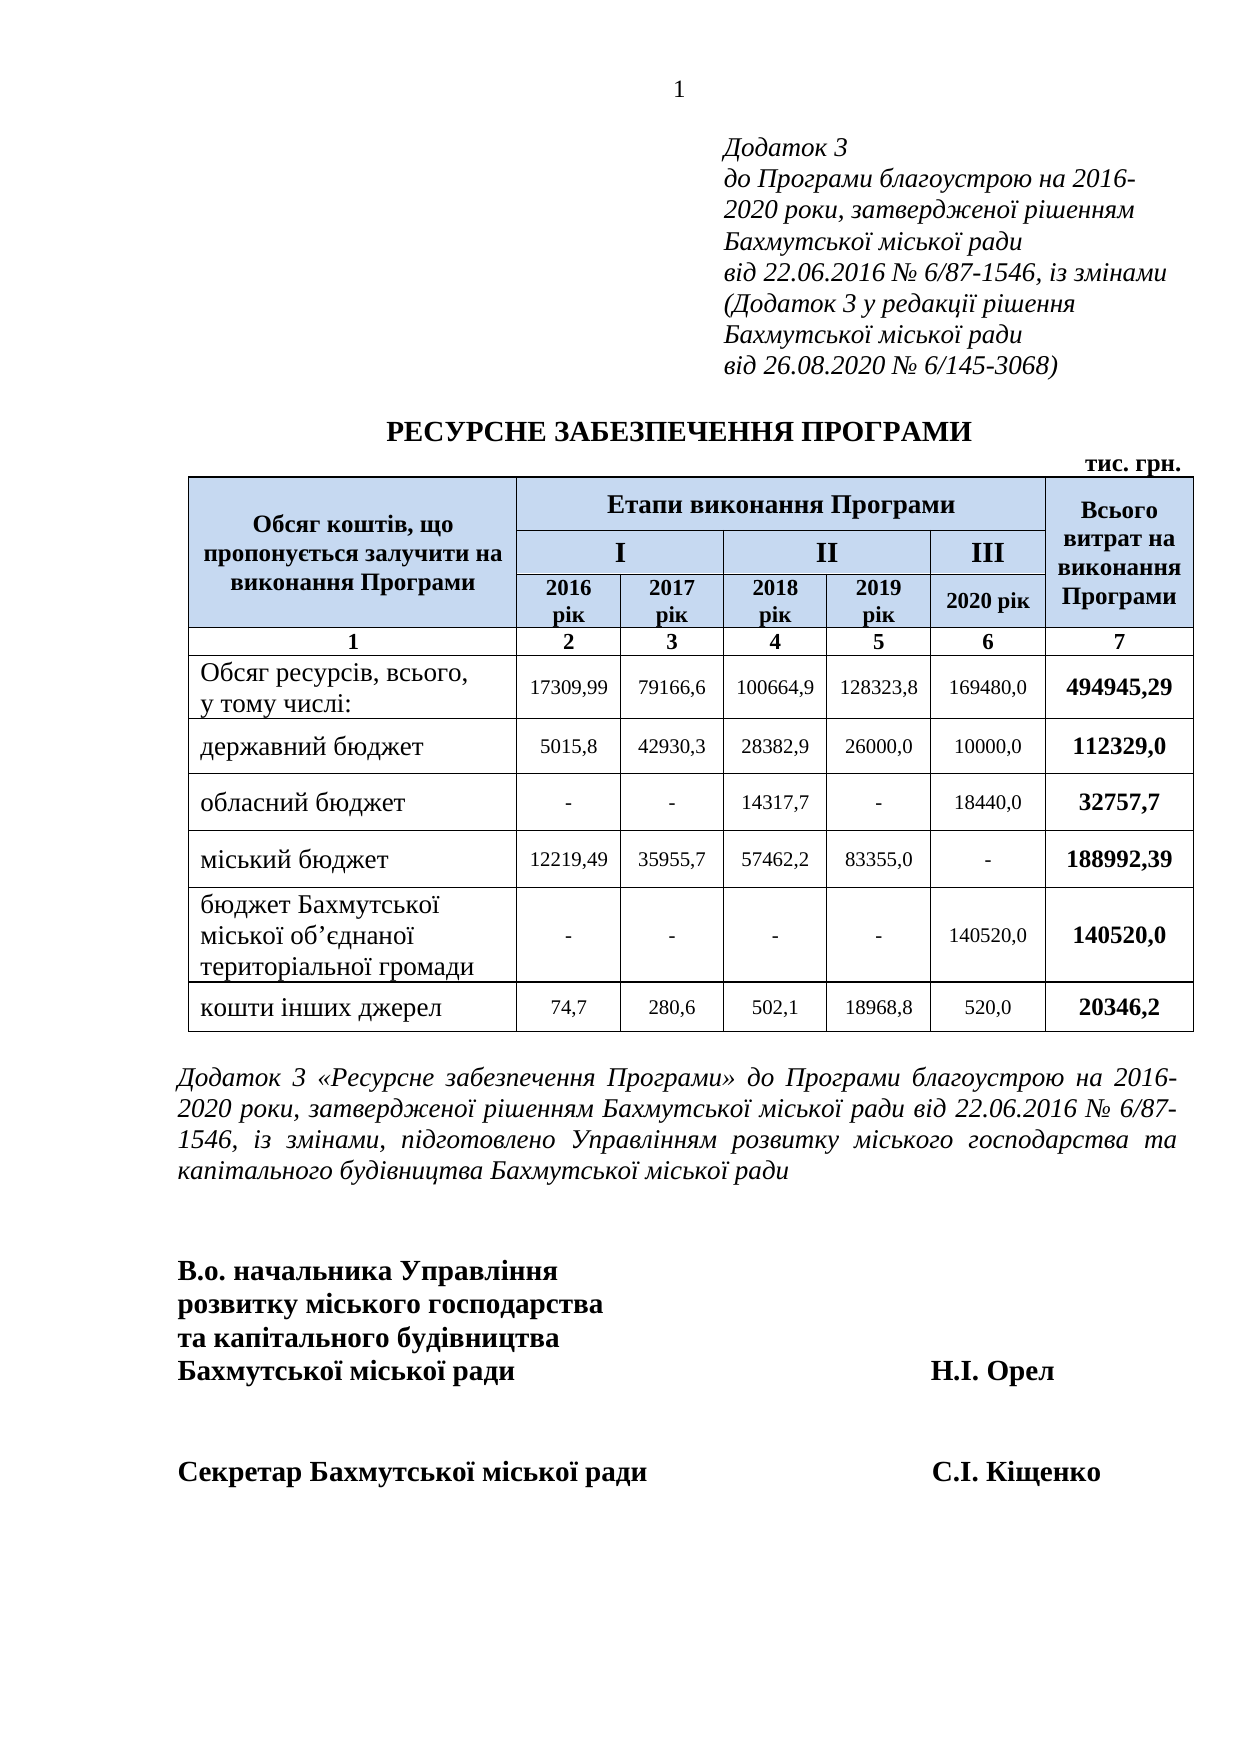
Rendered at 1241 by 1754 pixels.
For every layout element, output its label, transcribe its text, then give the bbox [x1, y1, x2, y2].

table_cell 57462,2 [724, 831, 826, 887]
text РЕСУРСНЕ ЗАБЕЗПЕЧЕННЯ ПРОГРАМИ [177, 414, 1181, 448]
table_cell 14317,7 [724, 774, 826, 830]
table_cell 20346,2 [1046, 983, 1193, 1031]
table_cell 74,7 [517, 983, 620, 1031]
text тис. грн. [177, 448, 1181, 476]
table_cell 18968,8 [827, 983, 930, 1031]
text В.о. начальника Управління [177, 1253, 1181, 1286]
table_cell 17309,99 [517, 656, 620, 718]
table_cell 140520,0 [931, 888, 1045, 981]
table_cell 42930,3 [621, 719, 723, 773]
text від 22.06.2016 № 6/87-1546, із змінами [723, 256, 1181, 287]
table_cell 2 [517, 628, 620, 654]
text від 26.08.2020 № 6/145-3068) [723, 349, 1181, 381]
text та капітального будівництва [177, 1320, 1181, 1353]
text Бахмутської міської ради Н.І. Орел [177, 1353, 1181, 1387]
table_cell 26000,0 [827, 719, 930, 773]
table_cell - [621, 888, 723, 981]
table_cell 18440,0 [931, 774, 1045, 830]
table_cell 100664,9 [724, 656, 826, 718]
table_cell 83355,0 [827, 831, 930, 887]
table_cell - [517, 774, 620, 830]
text Додаток 3 [723, 131, 1181, 162]
table_cell міський бюджет [189, 831, 516, 887]
table_cell - [827, 774, 930, 830]
table_cell 5015,8 [517, 719, 620, 773]
table_cell 520,0 [931, 983, 1045, 1031]
table_cell бюджет Бахмутської міської об’єднаної територіальної громади [189, 888, 516, 981]
table_cell І [517, 531, 723, 573]
table_header Етапи виконання Програми [517, 478, 1045, 530]
text Додаток 3 «Ресурсне забезпечення Програми» до Програми благоустрою на 2016-2020 роки, затвердженої рішенням Бахмутської міської ради від 22.06.2016 № 6/87-1546, із змінами, підготовлено Управлінням розвитку міського господарства та капітального будівництва Бахмутської міської ради [177, 1061, 1181, 1186]
table_cell 35955,7 [621, 831, 723, 887]
table_cell - [931, 831, 1045, 887]
table_header Всього витрат на виконання Програми [1046, 478, 1193, 627]
table_cell 188992,39 [1046, 831, 1193, 887]
table_cell 10000,0 [931, 719, 1045, 773]
table_cell 1 [189, 628, 516, 654]
table_cell обласний бюджет [189, 774, 516, 830]
table_cell кошти інших джерел [189, 983, 516, 1031]
table_cell 2019 рік [827, 575, 930, 627]
table_cell 7 [1046, 628, 1193, 654]
text до Програми благоустрою на 2016-2020 роки, затвердженої рішенням Бахмутської міської ради [723, 162, 1181, 256]
table_header Обсяг коштів, що пропонується залучити на виконання Програми [189, 478, 516, 627]
table_cell 112329,0 [1046, 719, 1193, 773]
table_cell 140520,0 [1046, 888, 1193, 981]
table_cell Обсяг ресурсів, всього, у тому числі: [189, 656, 516, 718]
table_cell 2016 рік [517, 575, 620, 627]
table_cell 2020 рік [931, 575, 1045, 627]
table_cell ІІІ [931, 531, 1045, 573]
table_cell ІІ [724, 531, 930, 573]
text Секретар Бахмутської міської ради С.І. Кіщенко [177, 1454, 1181, 1487]
table_cell 2017 рік [621, 575, 723, 627]
text (Додаток 3 у редакції рішення Бахмутської міської ради [723, 287, 1181, 349]
table_cell 2018 рік [724, 575, 826, 627]
table_cell 502,1 [724, 983, 826, 1031]
table_cell 32757,7 [1046, 774, 1193, 830]
table_cell 5 [827, 628, 930, 654]
table_cell - [517, 888, 620, 981]
table_cell 6 [931, 628, 1045, 654]
table_cell 128323,8 [827, 656, 930, 718]
table_cell - [724, 888, 826, 981]
text розвитку міського господарства [177, 1286, 1181, 1320]
table_cell 494945,29 [1046, 656, 1193, 718]
table_cell - [621, 774, 723, 830]
table_cell 169480,0 [931, 656, 1045, 718]
table_cell 79166,6 [621, 656, 723, 718]
table_cell 28382,9 [724, 719, 826, 773]
table_cell 4 [724, 628, 826, 654]
table_cell 3 [621, 628, 723, 654]
table_cell 280,6 [621, 983, 723, 1031]
table_cell - [827, 888, 930, 981]
table_cell 12219,49 [517, 831, 620, 887]
table_cell державний бюджет [189, 719, 516, 773]
